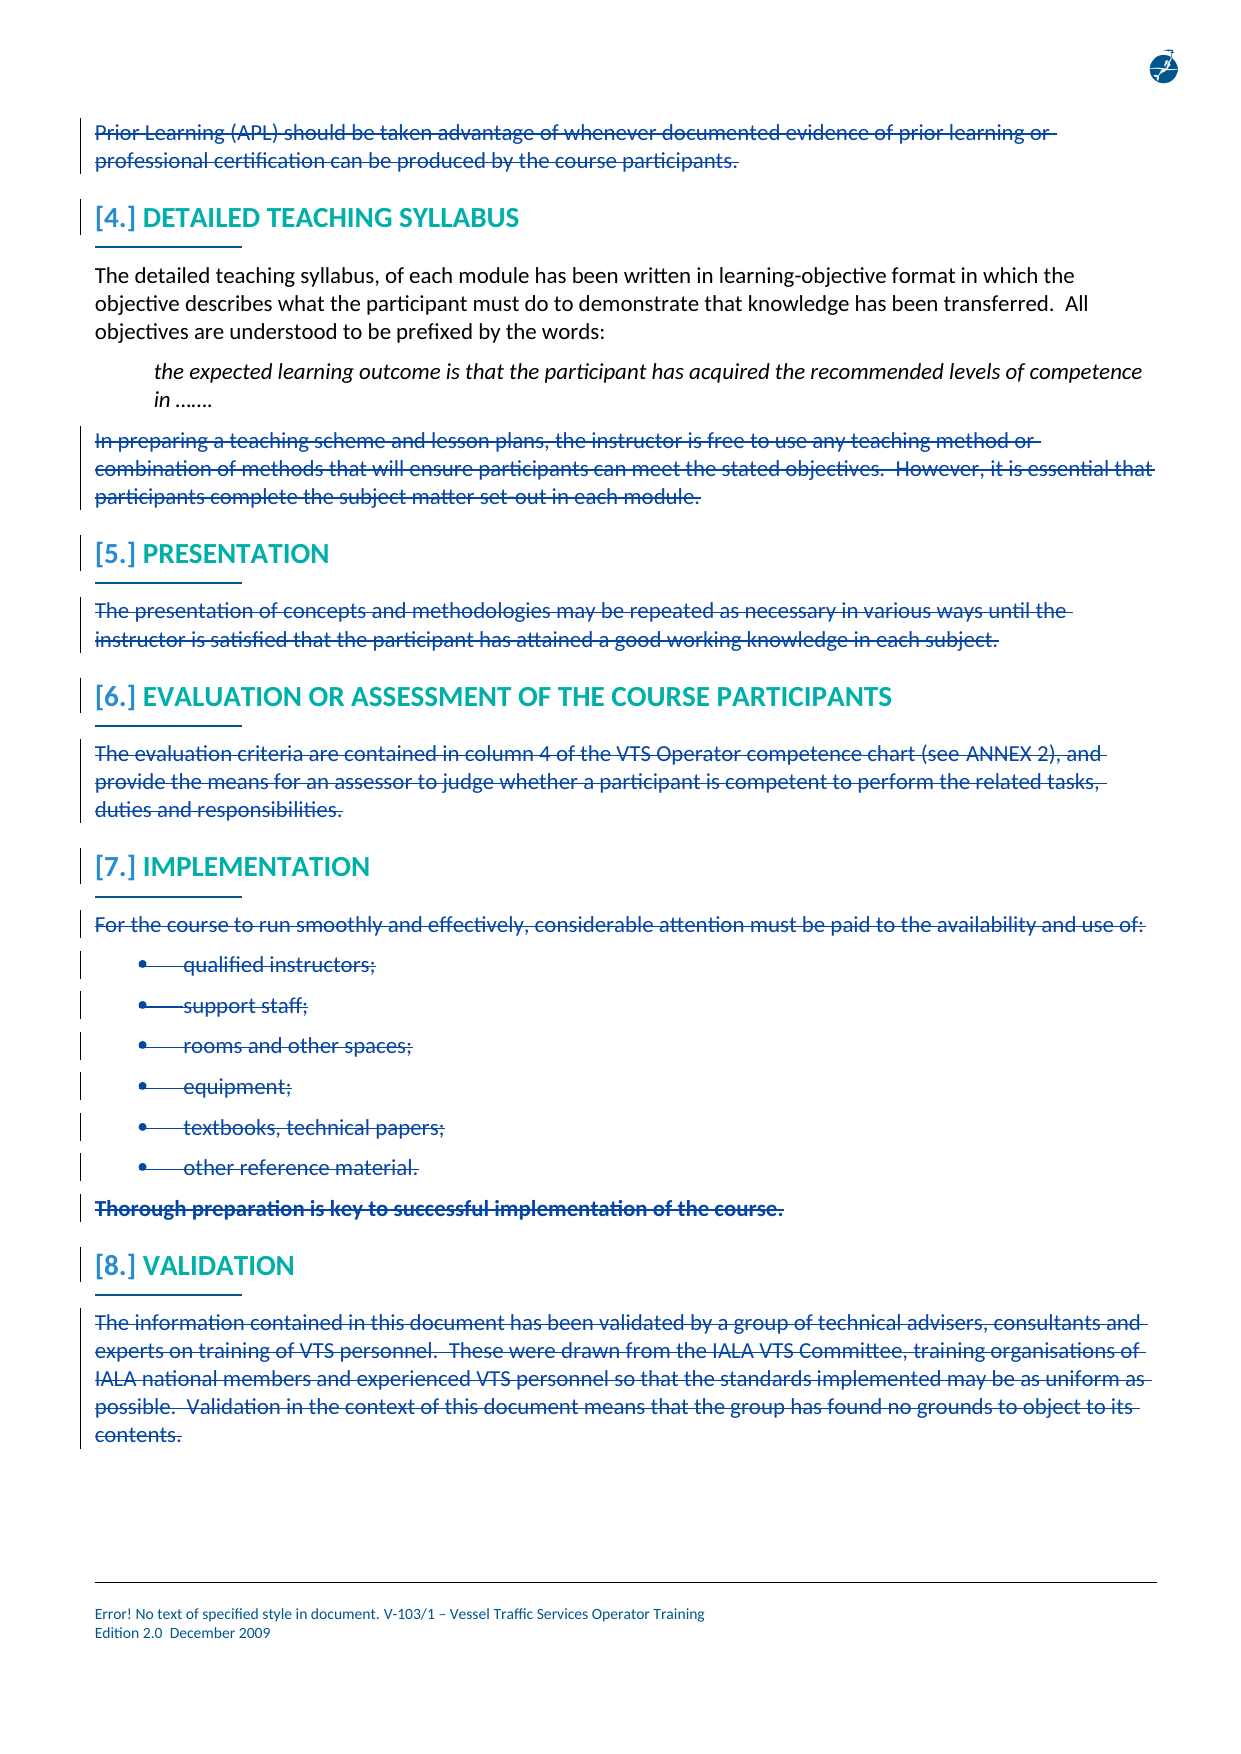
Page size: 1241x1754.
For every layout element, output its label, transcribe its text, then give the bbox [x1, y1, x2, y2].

text The detailed teaching syllabus, of each module has been written in learning-objective format in which the objective describes what the participant must do to demonstrate that knowledge has been transferred. All objectives are understood to be prefixed by the words: [94, 261, 1157, 345]
picture [1118, 0, 1237, 118]
text the expected learning outcome is that the participant has acquired the recommended levels of competence in ……. [153, 357, 1157, 413]
subtitle IMPLEMENTATION [94, 848, 1157, 884]
subtitle EVALUATION OR ASSESSMENT OF THE COURSE PARTICIPANTS [94, 678, 1157, 713]
subtitle DETAILED TEACHING SYLLABUS [94, 199, 1157, 235]
subtitle VALIDATION [94, 1247, 1157, 1282]
subtitle PRESENTATION [94, 535, 1157, 571]
